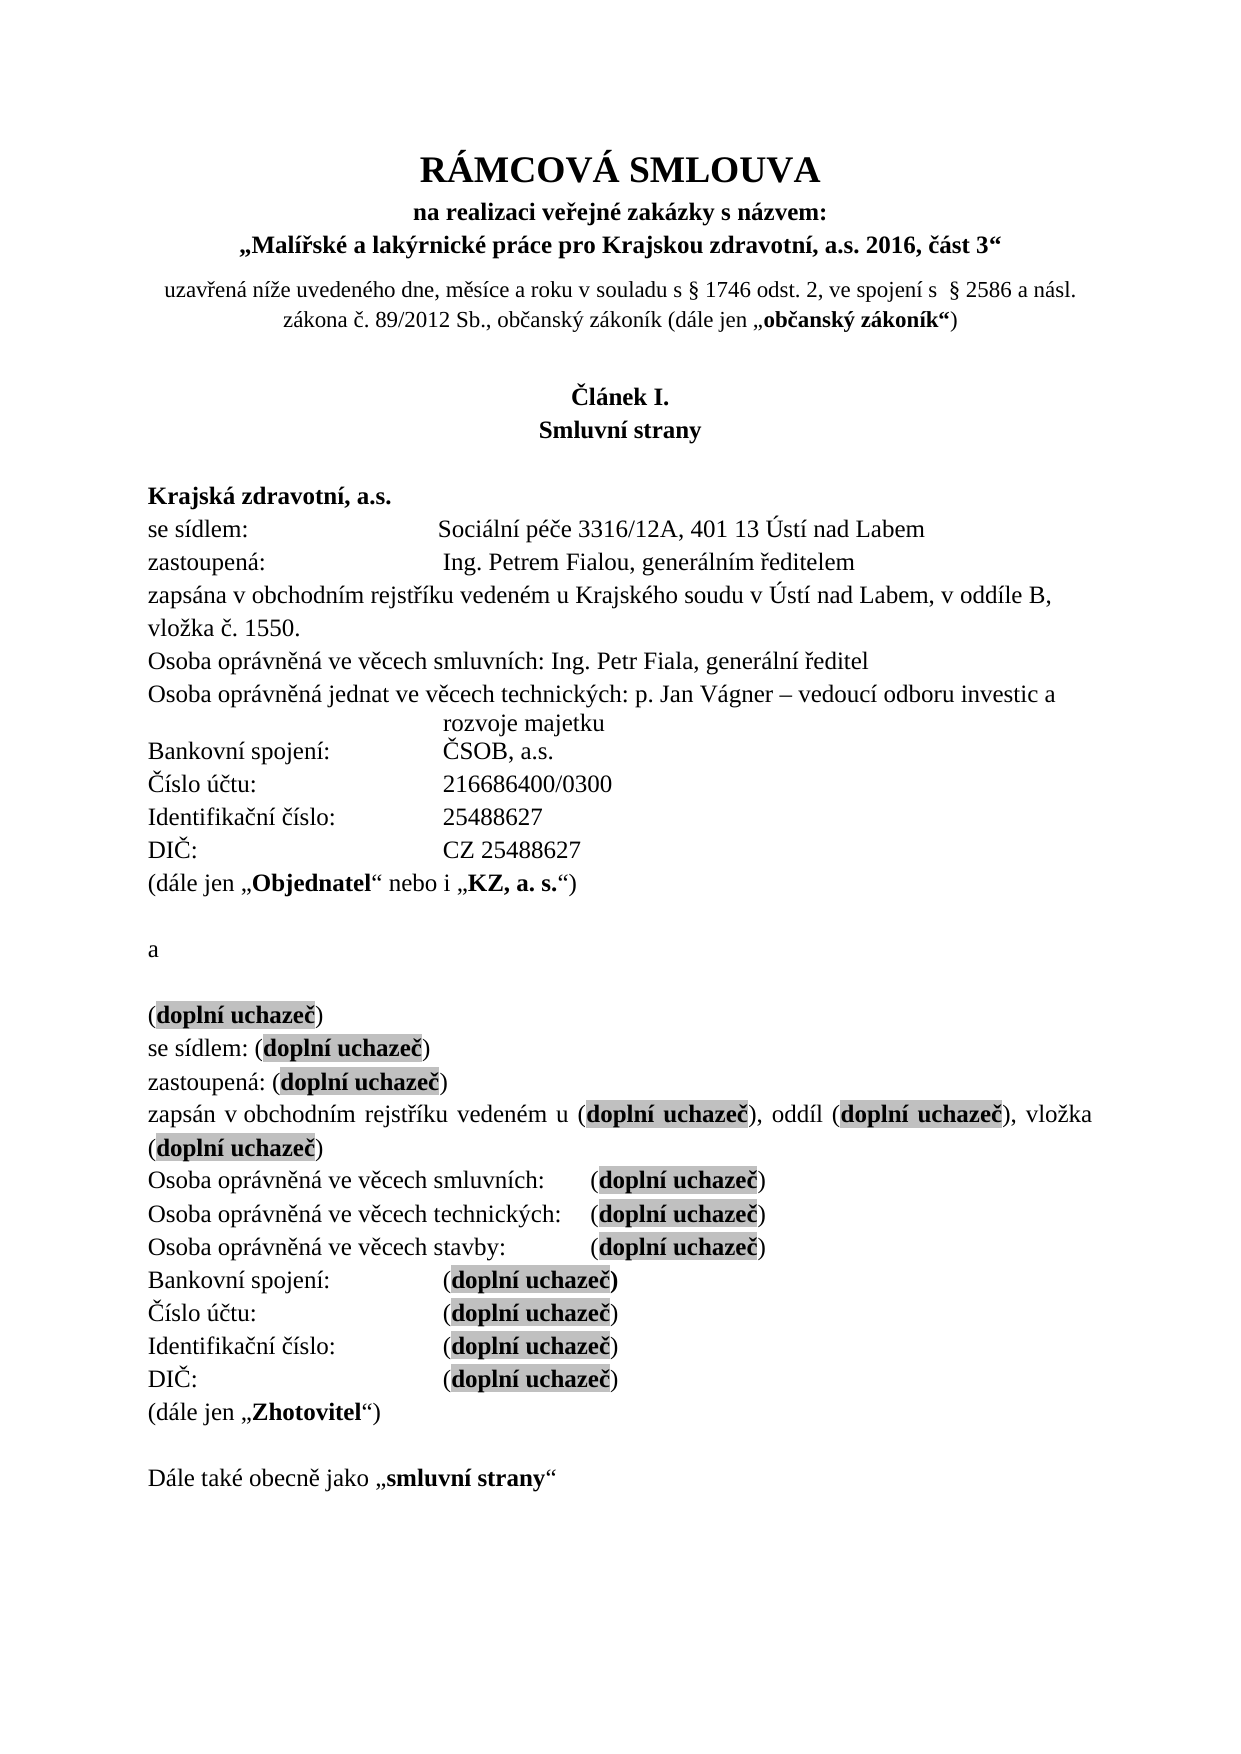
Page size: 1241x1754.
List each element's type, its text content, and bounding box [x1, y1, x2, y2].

text Osoba oprávněná ve věcech smluvních: (doplní uchazeč) [757, 1166, 1093, 1194]
text Bankovní spojení: (doplní uchazeč) [148, 1265, 451, 1293]
text se sídlem: Sociální péče 3316/12A, 401 13 Ústí nad Labem [148, 514, 1093, 542]
text a [148, 934, 1093, 963]
text Číslo účtu: (doplní uchazeč) [610, 1298, 1093, 1326]
text zastoupená: (doplní uchazeč) [148, 1067, 280, 1095]
text se sídlem: (doplní uchazeč) [148, 1033, 1093, 1062]
text Smluvní strany [148, 415, 1093, 443]
text Osoba oprávněná ve věcech smluvních: (doplní uchazeč) [148, 1166, 599, 1194]
text Dále také obecně jako „smluvní strany“ [148, 1463, 1093, 1492]
text DIČ: (doplní uchazeč) [610, 1364, 1093, 1392]
text zastoupená: (doplní uchazeč) [439, 1067, 1093, 1095]
text Článek I. [148, 382, 1093, 410]
text Osoba oprávněná jednat ve věcech technických: p. Jan Vágner – vedoucí odboru investic a rozvoje majetku [148, 679, 1093, 736]
text Osoba oprávněná ve věcech smluvních: Ing. Petr Fiala, generální ředitel [148, 646, 1093, 674]
text (dále jen „Zhotovitel“) [148, 1397, 1093, 1426]
text Osoba oprávněná ve věcech stavby: (doplní uchazeč) [148, 1232, 599, 1260]
text na realizaci veřejné zakázky s názvem: [148, 197, 1093, 226]
text (dále jen „Objednatel“ nebo i „KZ, a. s.“) [148, 868, 1093, 897]
text Krajská zdravotní, a.s. [148, 481, 1093, 509]
text DIČ: (doplní uchazeč) [148, 1364, 451, 1392]
text Bankovní spojení: (doplní uchazeč) [610, 1265, 1093, 1293]
text Číslo účtu: (doplní uchazeč) [148, 1298, 451, 1326]
text zapsán v obchodním rejstříku vedeném u (doplní uchazeč), oddíl (doplní uchazeč), vložka (doplní uchazeč) [148, 1099, 1093, 1161]
text Osoba oprávněná ve věcech stavby: (doplní uchazeč) [757, 1232, 1093, 1260]
text uzavřená níže uvedeného dne, měsíce a roku v souladu s § 1746 odst. 2, ve spojení s § násl. zákona č. 89/2012 Sb., občanský zákoník (dále jen „občanský zákoník“) [148, 276, 1093, 332]
text „Malířské a lakýrnické práce pro Krajskou zdravotní, a.s. 2016, část 3“ [148, 230, 1093, 259]
text Identifikační číslo: (doplní uchazeč) [148, 1331, 451, 1359]
text Identifikační číslo: 25488627 [148, 802, 1093, 831]
text Osoba oprávněná ve věcech technických: (doplní uchazeč) [148, 1199, 599, 1227]
text (doplní uchazeč) [315, 1001, 1093, 1029]
text Bankovní spojení: ČSOB, a.s. [148, 736, 1093, 765]
text Číslo účtu: 216686400/0300 [148, 769, 1093, 798]
text DIČ: CZ 25488627 [148, 835, 1093, 864]
text Osoba oprávněná ve věcech technických: (doplní uchazeč) [757, 1199, 1093, 1227]
text RÁMCOVÁ SMLOUVA [148, 148, 1093, 191]
text zapsána v obchodním rejstříku vedeném u Krajského soudu v Ústí nad Labem, v oddíle B, vložka č. 1550. [148, 580, 1093, 642]
text zastoupená: Ing. Petrem Fialou, generálním ředitelem [148, 547, 1093, 576]
text Identifikační číslo: (doplní uchazeč) [610, 1331, 1093, 1359]
